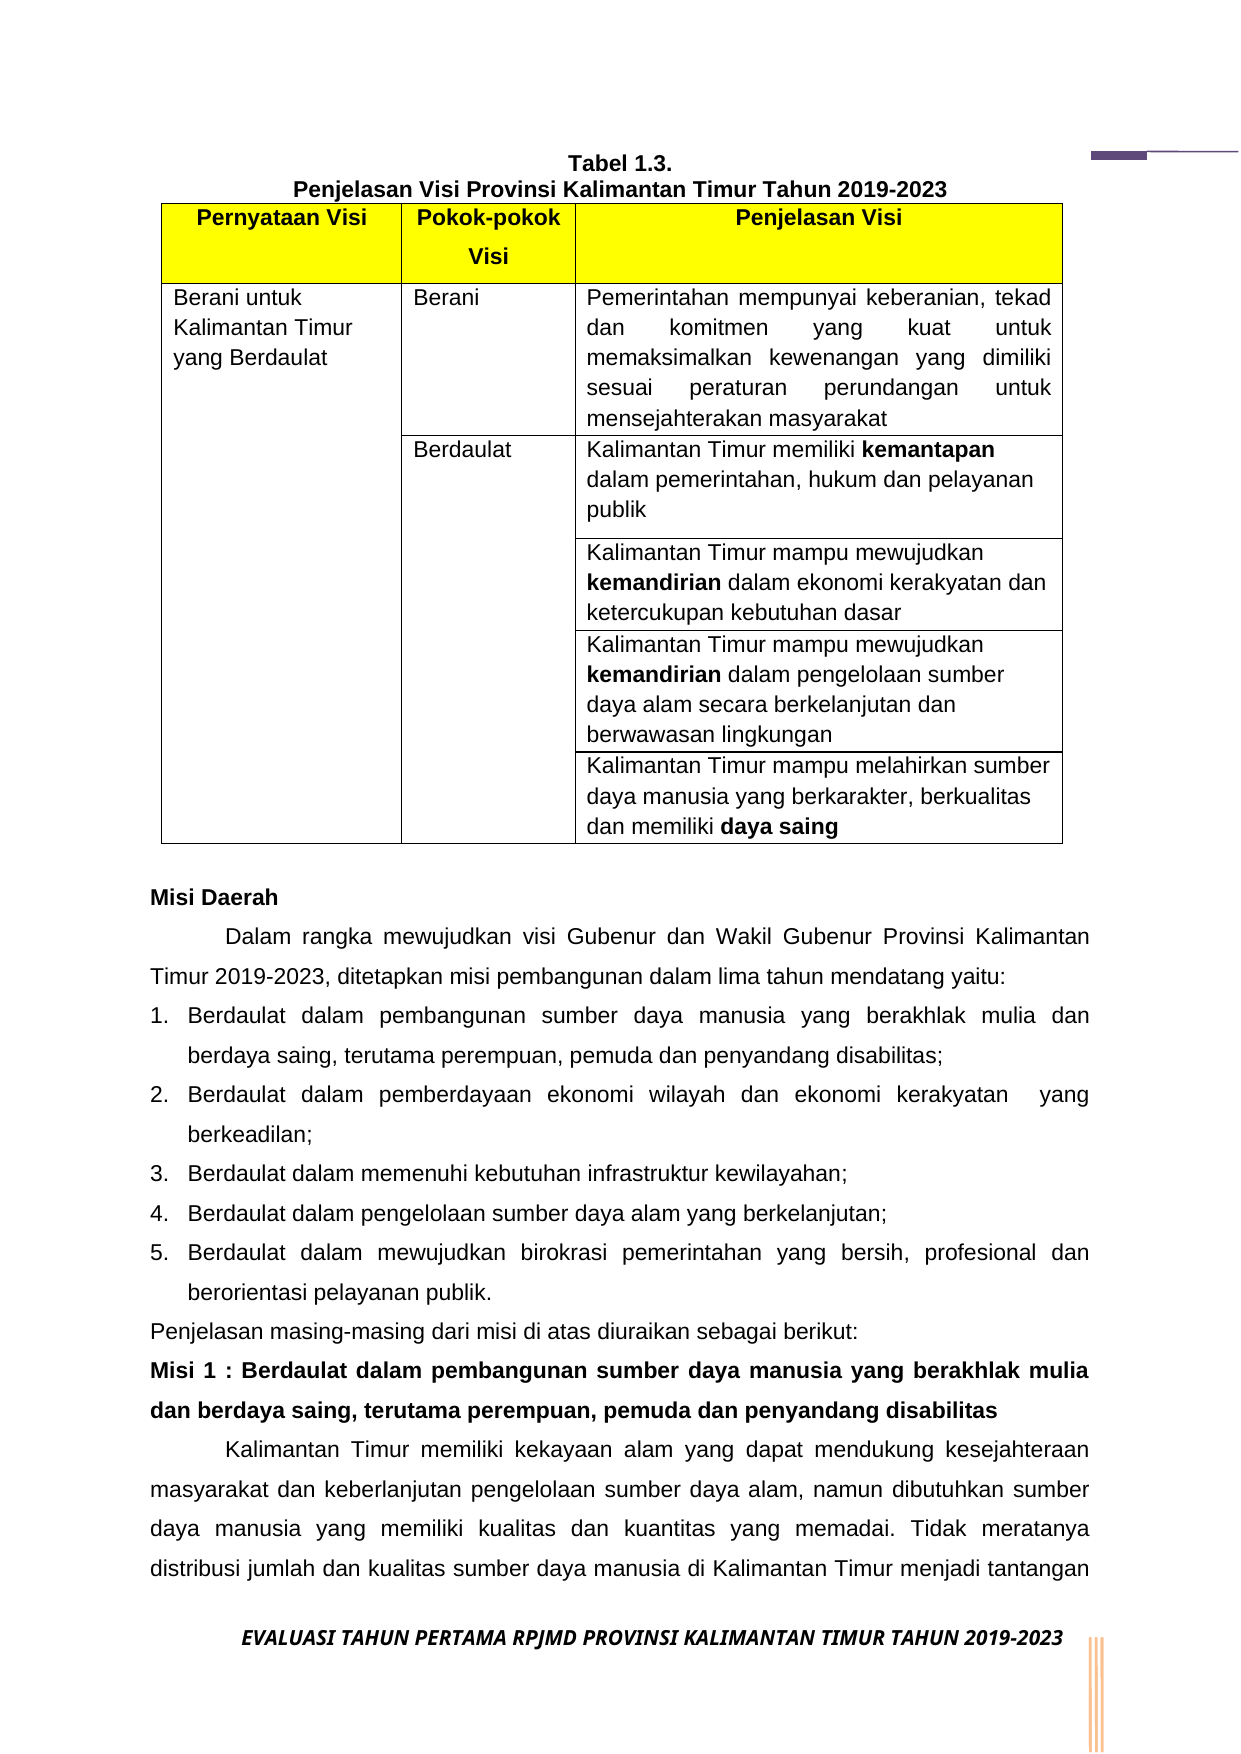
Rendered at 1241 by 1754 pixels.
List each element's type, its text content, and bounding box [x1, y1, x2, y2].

text Dalam rangka mewujudkan visi Gubenur dan Wakil Gubenur Provinsi Kalimantan Timur 2019-2023, ditetapkan misi pembangunan dalam lima tahun mendatang yaitu: [150, 923, 1090, 989]
text Tabel 1.3. [150, 150, 1090, 176]
list Berdaulat dalam pembangunan sumber daya manusia yang berakhlak mulia dan berdaya saing, terutama perempuan, pemuda dan penyandang disabilitas; [150, 1002, 1090, 1068]
table_cell Berdaulat [402, 436, 575, 843]
table_cell Pemerintahan mempunyai keberanian, tekad dan komitmen yang kuat untuk memaksimalkan kewenangan yang dimiliki sesuai peraturan perundangan untuk mensejahterakan masyarakat [576, 284, 1062, 435]
table_cell Berani untuk Kalimantan Timur yang Berdaulat [162, 284, 401, 843]
table_cell Kalimantan Timur mampu mewujudkan kemandirian dalam pengelolaan sumber daya alam secara berkelanjutan dan berwawasan lingkungan [576, 631, 1062, 751]
text Penjelasan Visi Provinsi Kalimantan Timur Tahun 2019-2023 [150, 176, 1090, 203]
list Berdaulat dalam pengelolaan sumber daya alam yang berkelanjutan; [150, 1199, 1090, 1226]
table_header Pokok-pokok Visi [402, 204, 575, 283]
text Penjelasan masing-masing dari misi di atas diuraikan sebagai berikut: [150, 1318, 1090, 1344]
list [150, 1436, 1090, 1581]
list Berdaulat dalam mewujudkan birokrasi pemerintahan yang bersih, profesional dan berorientasi pelayanan publik. [150, 1239, 1090, 1305]
text Misi Daerah [150, 884, 1090, 910]
text Misi 1 : Berdaulat dalam pembangunan sumber daya manusia yang berakhlak mulia dan berdaya saing, terutama perempuan, pemuda dan penyandang disabilitas [150, 1357, 1090, 1423]
list Berdaulat dalam memenuhi kebutuhan infrastruktur kewilayahan; [150, 1160, 1090, 1186]
table_cell Kalimantan Timur memiliki kemantapan dalam pemerintahan, hukum dan pelayanan publik [576, 436, 1062, 538]
table_cell Kalimantan Timur mampu mewujudkan kemandirian dalam ekonomi kerakyatan dan ketercukupan kebutuhan dasar [576, 539, 1062, 629]
table_header Pernyataan Visi [162, 204, 401, 283]
table_cell Berani [402, 284, 575, 435]
table_header Penjelasan Visi [576, 204, 1062, 283]
table_cell Kalimantan Timur mampu melahirkan sumber daya manusia yang berkarakter, berkualitas dan memiliki daya saing [576, 753, 1062, 843]
list Berdaulat dalam pemberdayaan ekonomi wilayah dan ekonomi kerakyatan yang berkeadilan; [150, 1081, 1090, 1147]
